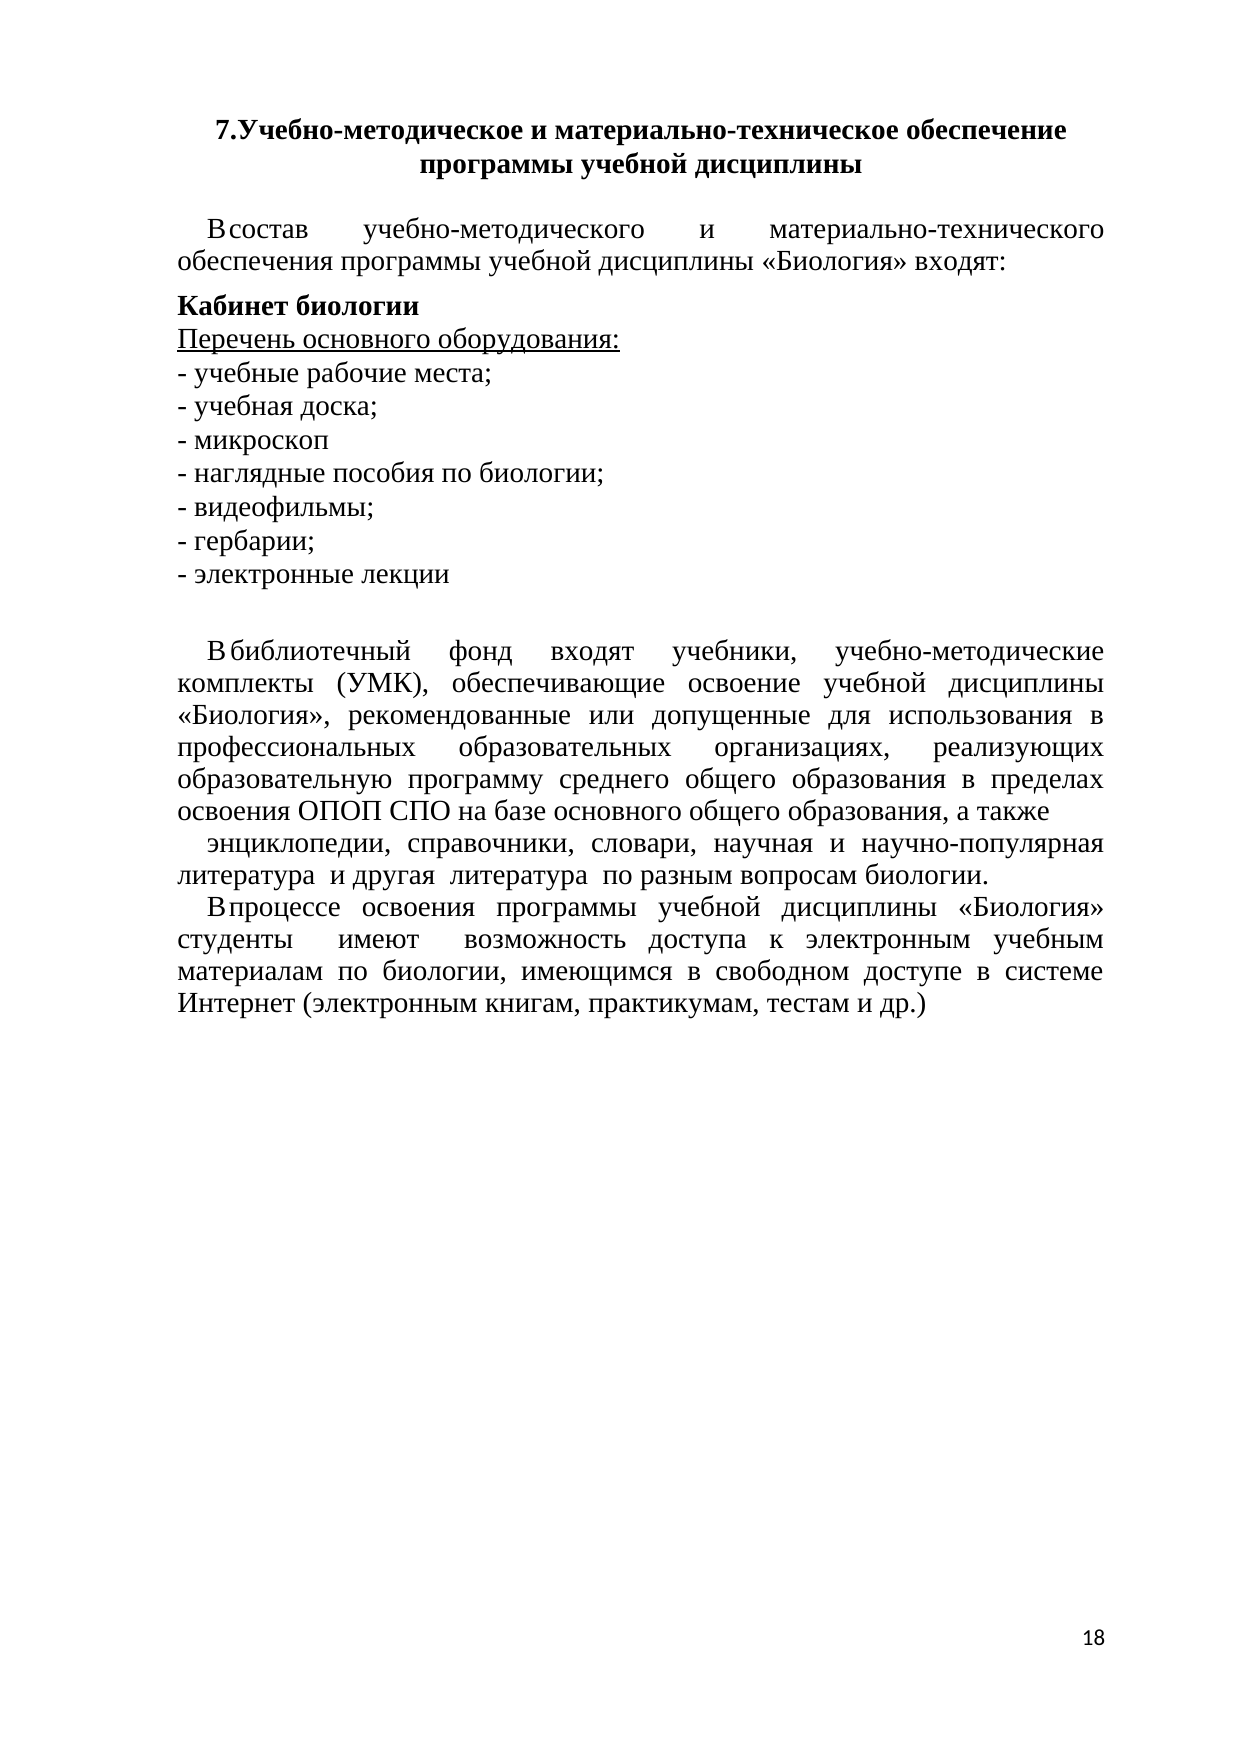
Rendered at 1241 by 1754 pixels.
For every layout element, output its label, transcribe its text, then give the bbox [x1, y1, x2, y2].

text - электронные лекции [177, 556, 1105, 590]
text 7.Учебно-методическое и материально-техническое обеспечение программы учебной дисциплины [177, 112, 1105, 179]
text энциклопедии, справочники, словари, научная и научно-популярная литература и другая литература по разным вопросам биологии. [177, 827, 1105, 891]
text - гербарии; [177, 523, 1105, 556]
list состав учебно-методического и материально-технического обеспечения программы учебной дисциплины «Биология» входят: [177, 213, 1105, 277]
text - микроскоп [177, 422, 1105, 456]
text - учебная доска; [177, 388, 1105, 422]
text Кабинет биологии [177, 288, 1105, 321]
list процессе освоения программы учебной дисциплины «Биология» студенты имеют возможность доступа к электронным учебным материалам по биологии, имеющимся в свободном доступе в системе Интернет (электронным книгам, практикумам, тестам и др.) [177, 891, 1105, 1018]
list библиотечный фонд входят учебники, учебно-методические комплекты (УМК), обеспечивающие освоение учебной дисциплины «Биология», рекомендованные или допущенные для использования в профессиональных образовательных организациях, реализующих образовательную программу среднего общего образования в пределах освоения ОПОП СПО на базе основного общего образования, а также [177, 635, 1105, 827]
text - учебные рабочие места; [177, 355, 1105, 388]
text - видеофильмы; [177, 489, 1105, 523]
text - наглядные пособия по биологии; [177, 456, 1105, 489]
text Перечень основного оборудования: [177, 321, 1105, 355]
